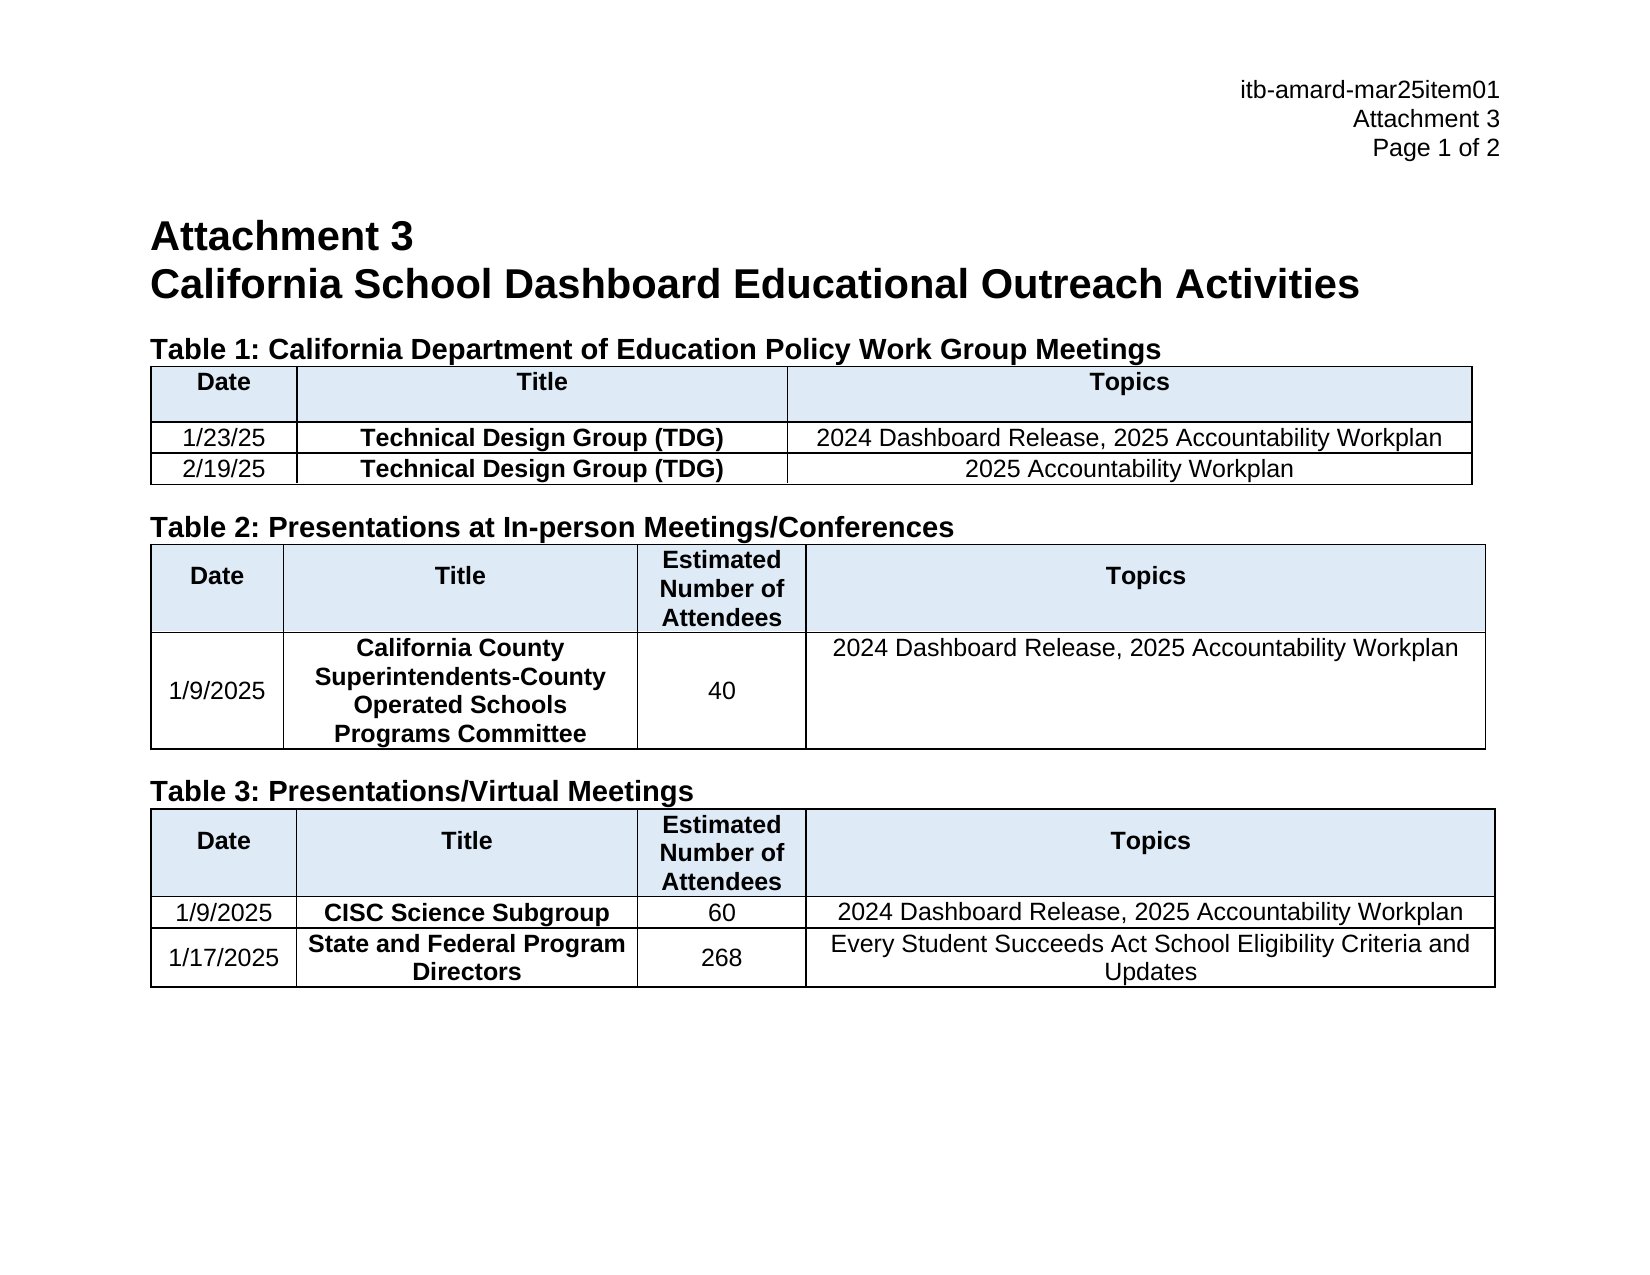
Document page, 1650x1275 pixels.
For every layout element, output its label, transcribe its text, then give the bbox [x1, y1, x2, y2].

table_cell 2024 Dashboard Release, 2025 Accountability Workplan [788, 423, 1471, 452]
table_cell CISC Science Subgroup [297, 897, 637, 927]
subtitle Attachment 3 California School Dashboard Educational Outreach Activities [150, 211, 1500, 307]
table_header Topics [807, 810, 1494, 896]
table_cell 1/23/25 [152, 423, 296, 452]
table_cell 1/9/2025 [152, 897, 296, 927]
table_cell 60 [638, 897, 805, 927]
table_cell Technical Design Group (TDG) [298, 454, 787, 483]
table_cell Technical Design Group (TDG) [298, 423, 787, 452]
table_cell California County Superintendents-County Operated Schools Programs Committee [284, 633, 637, 748]
table_cell 2024 Dashboard Release, 2025 Accountability Workplan [807, 633, 1485, 748]
table_header Date [152, 545, 283, 631]
table_cell Every Student Succeeds Act School Eligibility Criteria and Updates [807, 929, 1494, 986]
subtitle Table 1: California Department of Education Policy Work Group Meetings [150, 332, 1500, 366]
table_header Title [298, 367, 787, 421]
table_header Date [152, 367, 296, 421]
subtitle Table 3: Presentations/Virtual Meetings [150, 774, 1500, 808]
table_cell 2/19/25 [152, 454, 296, 483]
table_header Estimated Number of Attendees [638, 545, 805, 631]
table_header Date [152, 810, 296, 896]
table_header Title [297, 810, 637, 896]
table_cell 1/9/2025 [152, 633, 283, 748]
table_header Topics [788, 367, 1471, 421]
table_cell 2025 Accountability Workplan [788, 454, 1471, 483]
table_cell State and Federal Program Directors [297, 929, 637, 986]
subtitle Table 2: Presentations at In-person Meetings/Conferences [150, 510, 1500, 543]
table_header Title [284, 545, 637, 631]
table_cell 1/17/2025 [152, 929, 296, 986]
table_header Topics [807, 545, 1485, 631]
table_cell 40 [638, 633, 805, 748]
table_cell 268 [638, 929, 805, 986]
table_header Estimated Number of Attendees [638, 810, 805, 896]
table_cell 2024 Dashboard Release, 2025 Accountability Workplan [807, 897, 1494, 927]
